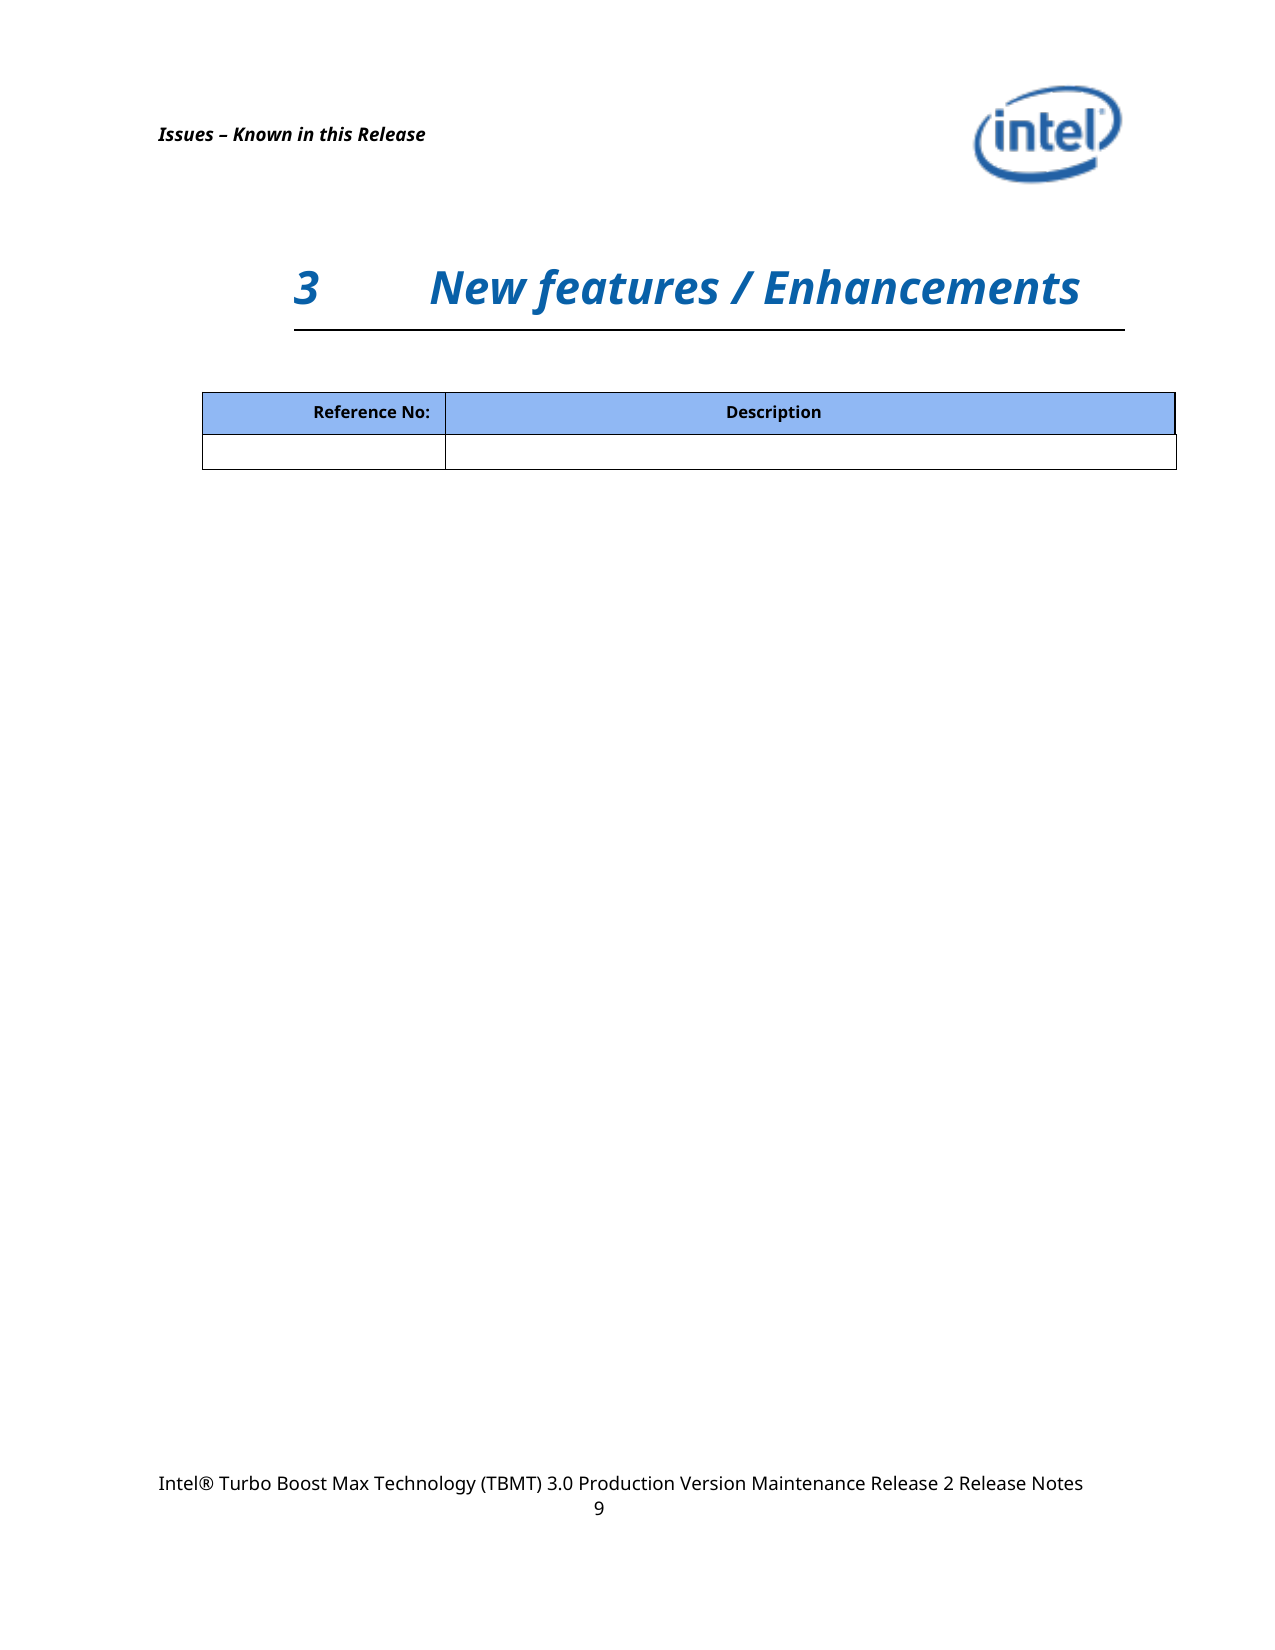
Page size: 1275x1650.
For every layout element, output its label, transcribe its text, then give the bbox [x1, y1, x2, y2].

table_cell [446, 435, 1176, 469]
subtitle New features / Enhancements [294, 256, 1125, 329]
table_header Reference No: [203, 393, 445, 434]
picture [946, 56, 1153, 213]
table_header Description [446, 393, 1174, 434]
table_cell [203, 435, 445, 469]
